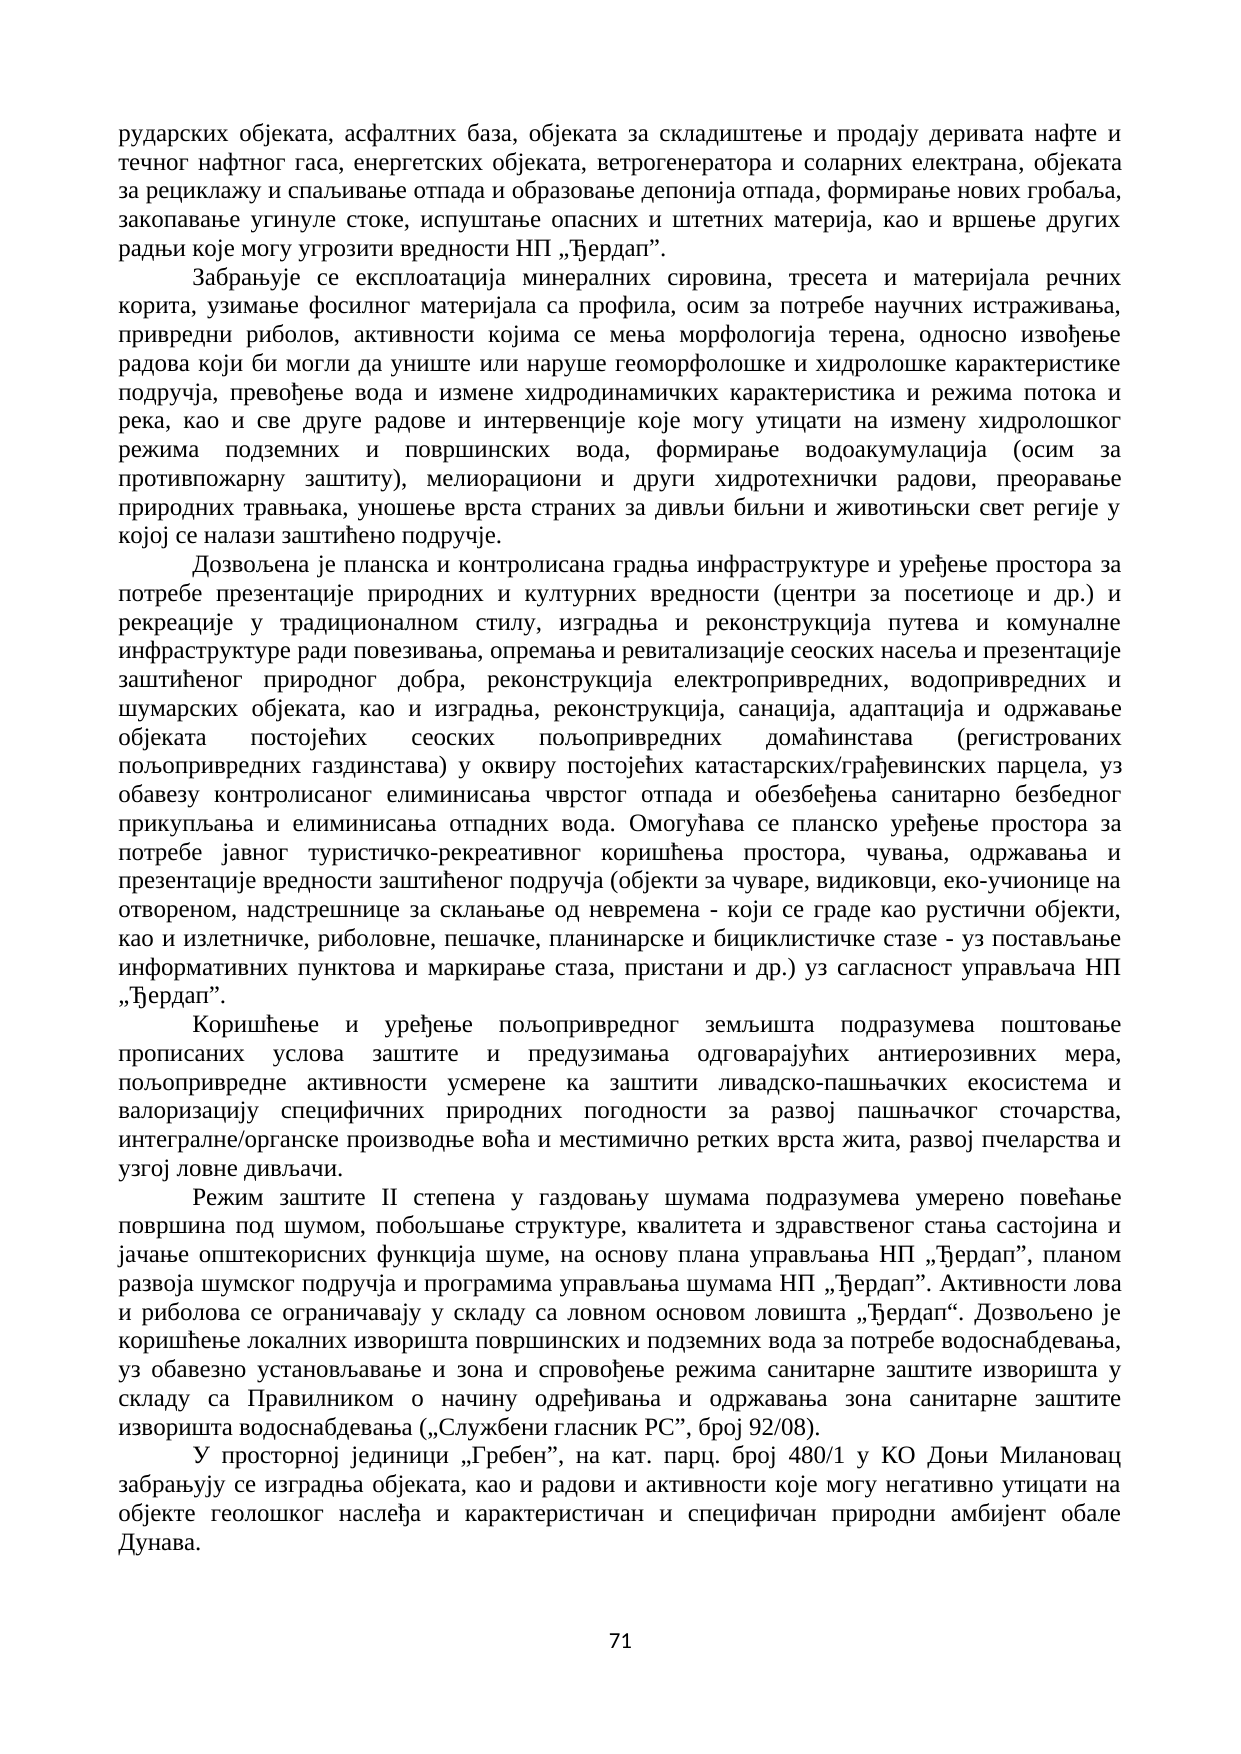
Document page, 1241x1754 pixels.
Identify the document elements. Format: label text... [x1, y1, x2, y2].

text Забрањује се експлоатација минералних сировина, тресета и материјала речних корита, узимање фосилног материјала са профила, осим за потребе научних истраживања, привредни риболов, активности којима се мења морфологија терена, односно извођење радова који би могли да униште или наруше геоморфолошке и хидролошке карактеристике подручја, превођење вода и измене хидродинамичких карактеристика и режима потока и река, као и све друге радове и интервенције које могу утицати на измену хидролошког режима подземних и површинских вода, формирање водоакумулација (осим за противпожарну заштиту), мелиорациони и други хидротехнички радови, преоравање природних травњака, уношење врста страних за дивљи биљни и животињски свет регије у којој се налази заштићено подручје. [118, 262, 1122, 549]
text Дозвољена је планска и контролисана градња инфраструктуре и уређење простора за потребе презентације природних и културних вредности (центри за посетиоце и др.) и рекреације у традиционалном стилу, изградња и реконструкција путева и комуналне инфраструктуре ради повезивања, опремања и ревитализације сеоских насеља и презентације заштићеног природног добра, реконструкцијa електропривредних, водопривредних и шумарских објеката, као и изградња, реконструкција, санација, адаптација и одржавање објеката постојећих сеоских пољопривредних домаћинстава (регистрованих пољопривредних газдинстава) у оквиру постојећих катастарских/грађевинских парцела, уз обавезу контролисаног елиминисања чврстог отпада и обезбеђења санитарно безбедног прикупљања и елиминисања отпадних вода. Омогућава се планско уређење простора за потребе јавног туристичко-рекреативног коришћења простора, чувања, одржавања и презентације вредности заштићеног подручја (објекти за чуваре, видиковци, еко-учионице на отвореном, надстрешнице за склањање од невремена - који се граде као рустични објекти, као и излетничке, риболовне, пешачке, планинарске и бициклистичке стазе - уз постављање информативних пунктова и маркирање стаза, пристани и др.) уз сагласност управљача НП „Ђердап”. [118, 549, 1122, 1009]
text Коришћење и уређење пољопривредног земљишта подразумева поштовање прописаних услова заштите и предузимања одговарајућих антиерозивних мера, пољопривредне активности усмерене ка заштити ливадско-пашњачких екосистема и валоризацију специфичних природних погодности за развој пашњачког сточарства, интегралне/органске производње воћа и местимично ретких врста жита, развој пчеларства и узгој ловне дивљачи. [118, 1009, 1122, 1182]
text У просторној јединици „Гребен”, на кат. парц. број 480/1 у КО Доњи Милановац забрањују се изградња објеката, као и радови и активности које могу негативно утицати на објекте геолошког наслеђа и карактеристичан и специфичан природни амбијент обале Дунава. [118, 1441, 1122, 1556]
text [118, 118, 1122, 262]
text Режим заштите II степена у газдовању шумама подразумева умерено повећање површина под шумом, побољшање структуре, квалитета и здравственог стања састојина и јачање општекорисних функција шуме, на основу плана управљања НП „Ђердап”, планом развоја шумског подручја и програмима управљања шумама НП „Ђердап”. Активности лова и риболова се ограничавају у складу са ловном основом ловишта „Ђердап“. Дозвољено је коришћење локалних изворишта површинских и подземних вода за потребе водоснабдевања, уз обавезно установљавање и зона и спровођење режима санитарне заштите изворишта у складу са Правилником о начину одређивања и одржавања зона санитарне заштите изворишта водоснабдевања („Службени гласник РС”, број 92/08). [118, 1182, 1122, 1441]
